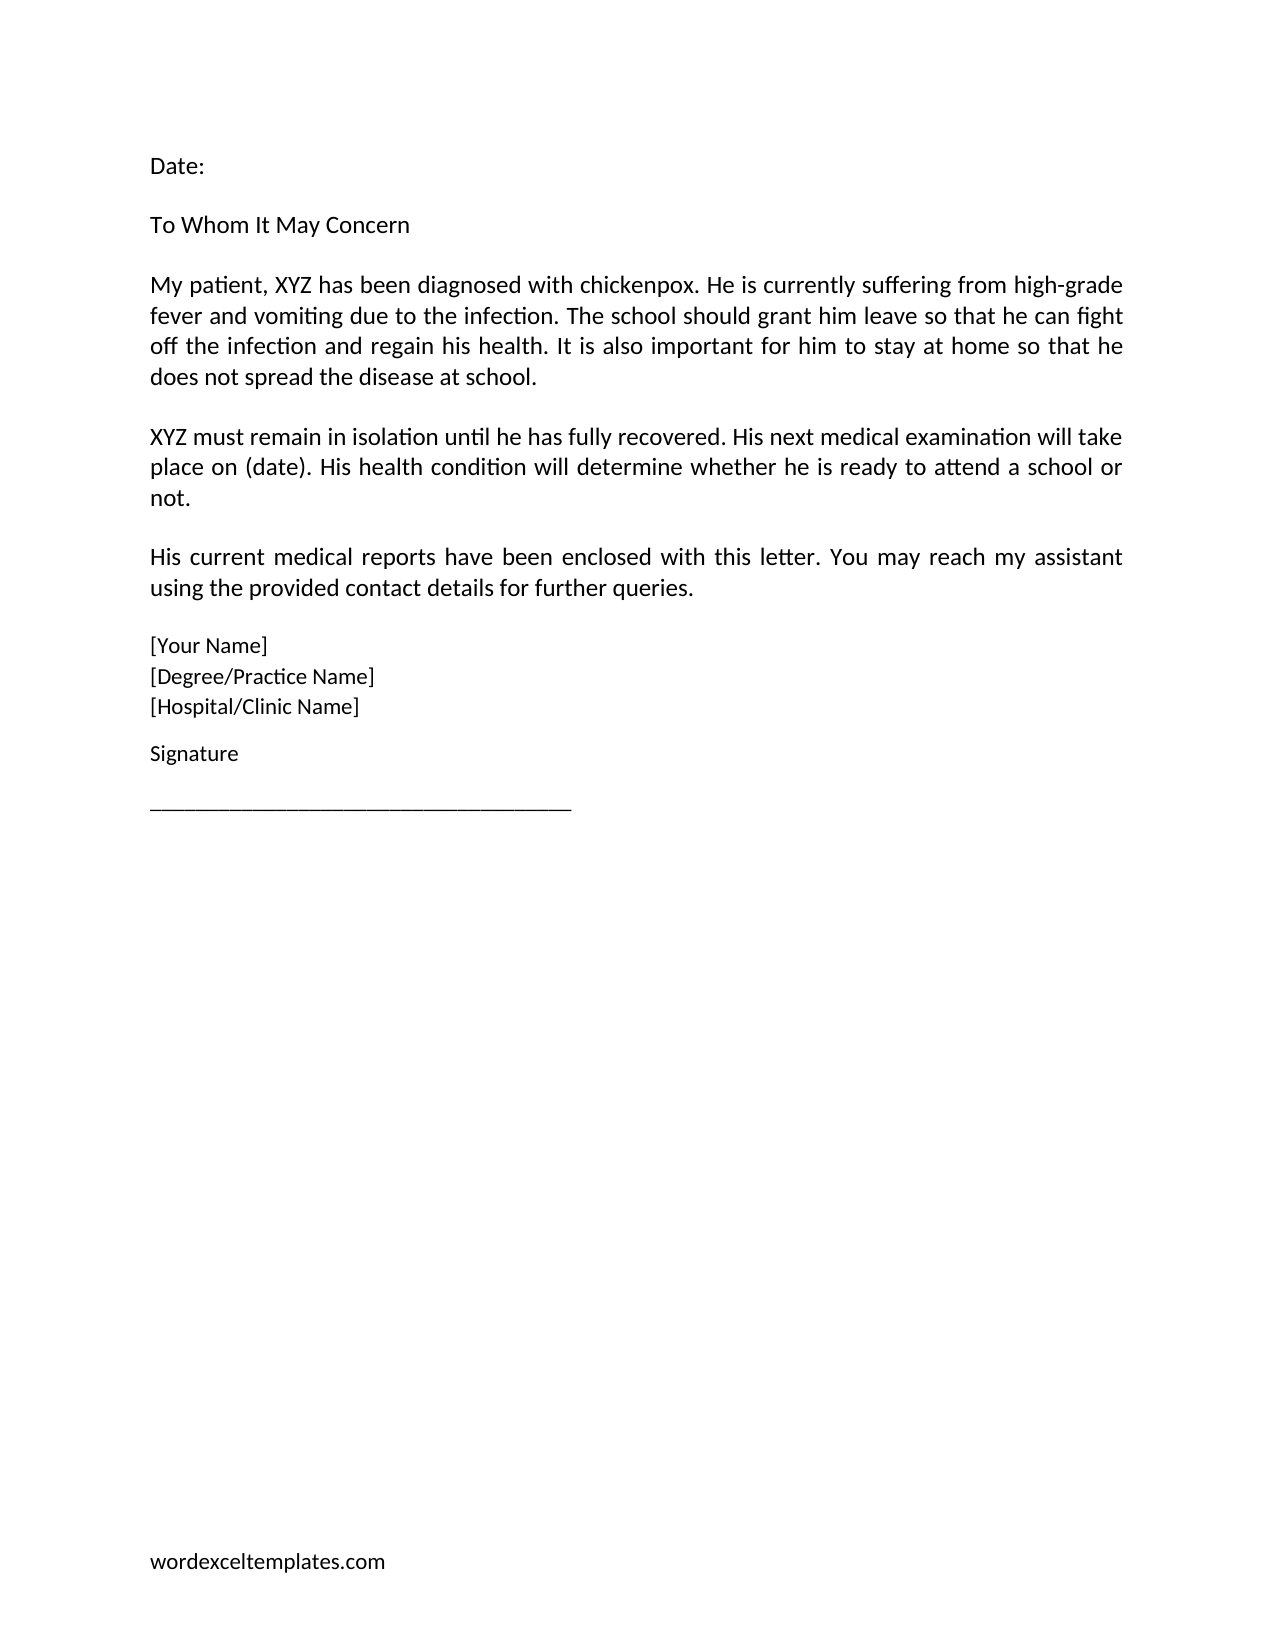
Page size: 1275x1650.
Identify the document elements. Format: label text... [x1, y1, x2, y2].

text His current medical reports have been enclosed with this letter. You may reach my assistant using the provided contact details for further queries. [150, 541, 1125, 602]
text [Your Name] [Degree/Practice Name] [Hospital/Clinic Name] [150, 632, 1125, 720]
text Date: [150, 150, 1125, 181]
text My patient, XYZ has been diagnosed with chickenpox. He is currently suffering from high-grade fever and vomiting due to the infection. The school should grant him leave so that he can fight off the infection and regain his health. It is also important for him to stay at home so that he does not spread the disease at school. [150, 269, 1125, 391]
text XYZ must remain in isolation until he has fully recovered. His next medical examination will take place on (date). His health condition will determine whether he is ready to attend a school or not. [150, 421, 1125, 512]
text Signature [150, 739, 1125, 767]
text To Whom It May Concern [150, 210, 1125, 240]
text _____________________________________ [150, 786, 1125, 814]
